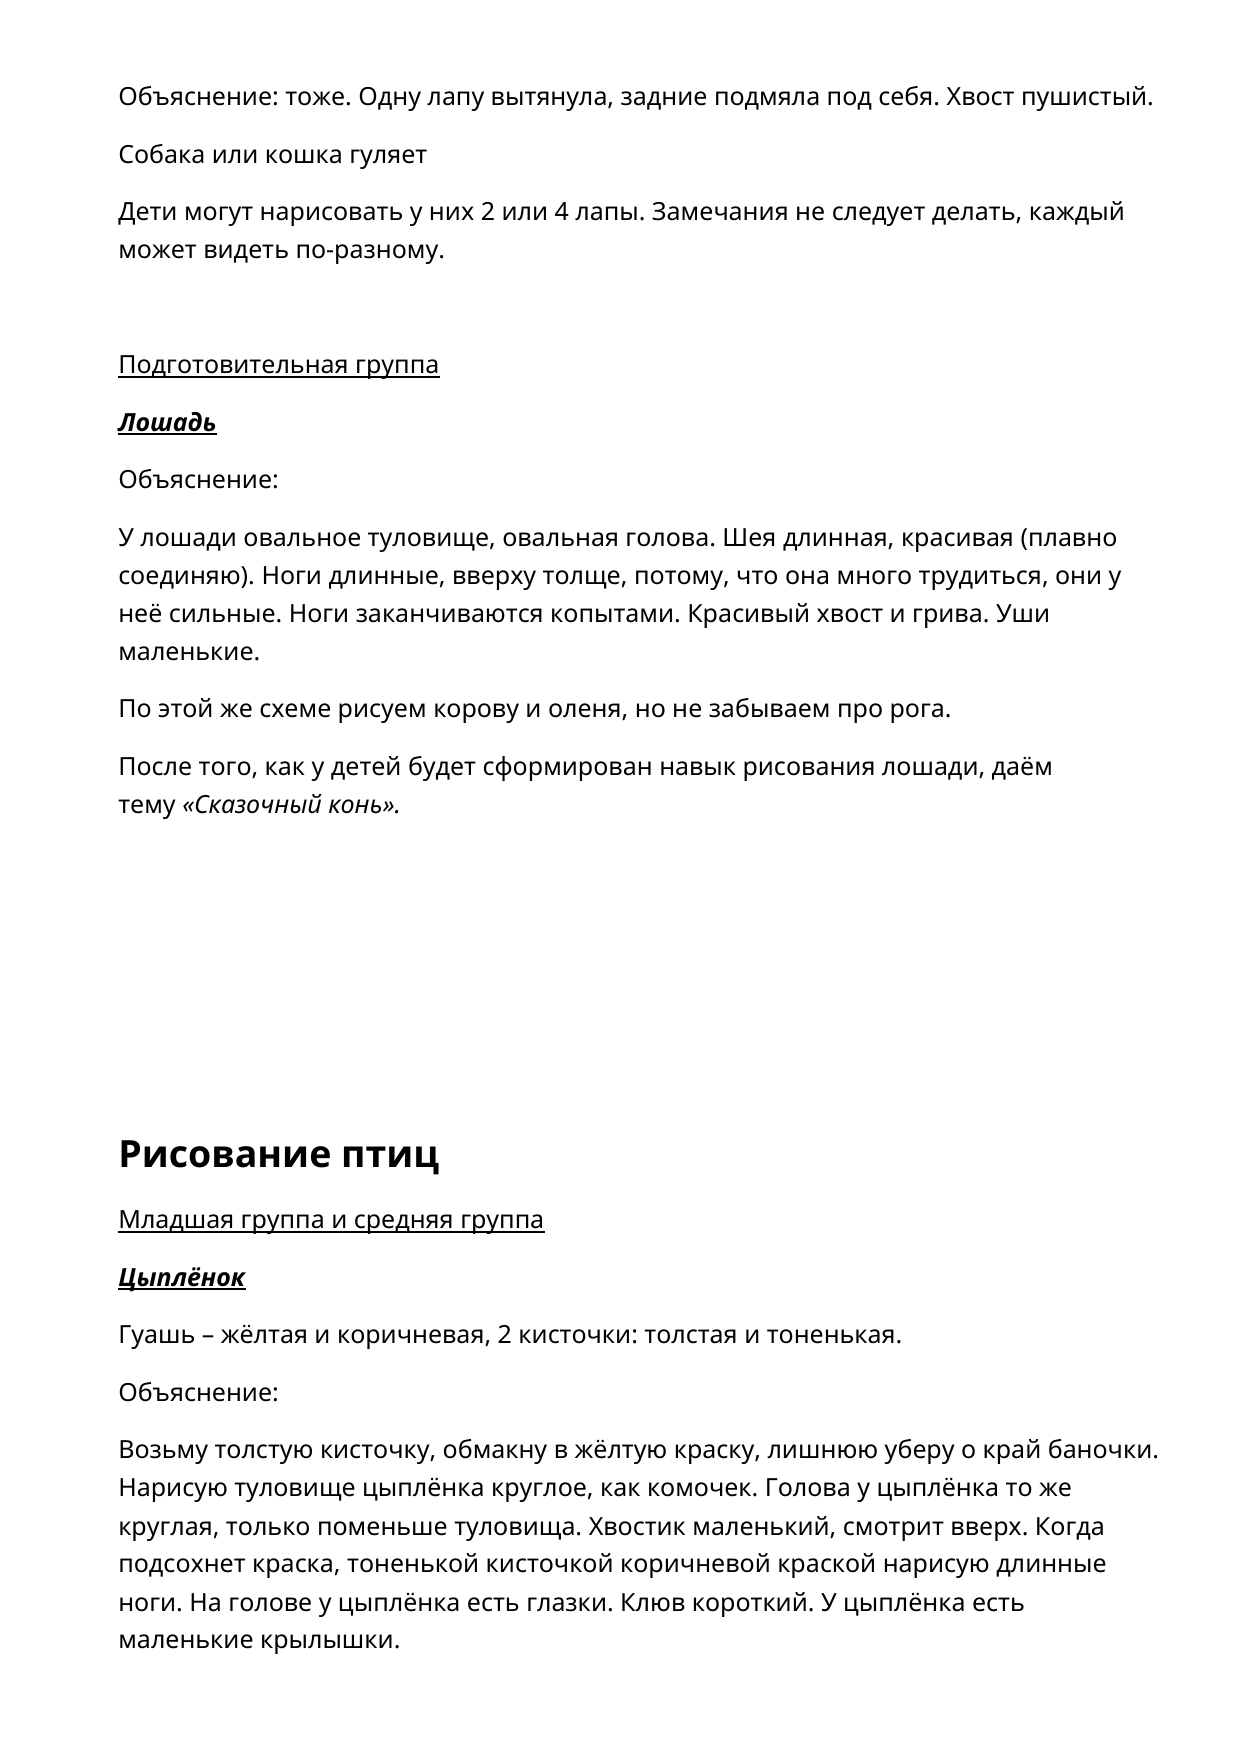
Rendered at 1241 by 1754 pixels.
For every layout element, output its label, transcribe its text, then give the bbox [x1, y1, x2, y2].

text Подготовительная группа [118, 343, 1165, 381]
text Гуашь – жёлтая и коричневая, 2 кисточки: толстая и тоненькая. [118, 1313, 1165, 1351]
text Объяснение: [118, 458, 1165, 496]
text Дети могут нарисовать у них 2 или 4 лапы. Замечания не следует делать, каждый может видеть по-разному. [118, 190, 1165, 266]
text Собака или кошка гуляет [118, 132, 1165, 171]
text Лошадь [118, 401, 1165, 438]
text После того, как у детей будет сформирован навык рисования лошади, даём тему «Сказочный конь». [118, 744, 1165, 821]
text Объяснение: тоже. Одну лапу вытянула, задние подмяла под себя. Хвост пушистый. [118, 75, 1165, 113]
text Объяснение: [118, 1371, 1165, 1409]
text Рисование птиц [118, 1128, 1165, 1179]
text У лошади овальное туловище, овальная голова. Шея длинная, красивая (плавно соединяю). Ноги длинные, вверху толще, потому, что она много трудиться, они у неё сильные. Ноги заканчиваются копытами. Красивый хвост и грива. Уши маленькие. [118, 516, 1165, 668]
text По этой же схеме рисуем корову и оленя, но не забываем про рога. [118, 687, 1165, 725]
text Цыплёнок [118, 1256, 1165, 1294]
text Возьму толстую кисточку, обмакну в жёлтую краску, лишнюю уберу о край баночки. Нарисую туловище цыплёнка круглое, как комочек. Голова у цыплёнка то же круглая, только поменьше туловища. Хвостик маленький, смотрит вверх. Когда подсохнет краска, тоненькой кисточкой коричневой краской нарисую длинные ноги. На голове у цыплёнка есть глазки. Клюв короткий. У цыплёнка есть маленькие крылышки. [118, 1428, 1165, 1656]
text Младшая группа и средняя группа [118, 1198, 1165, 1236]
